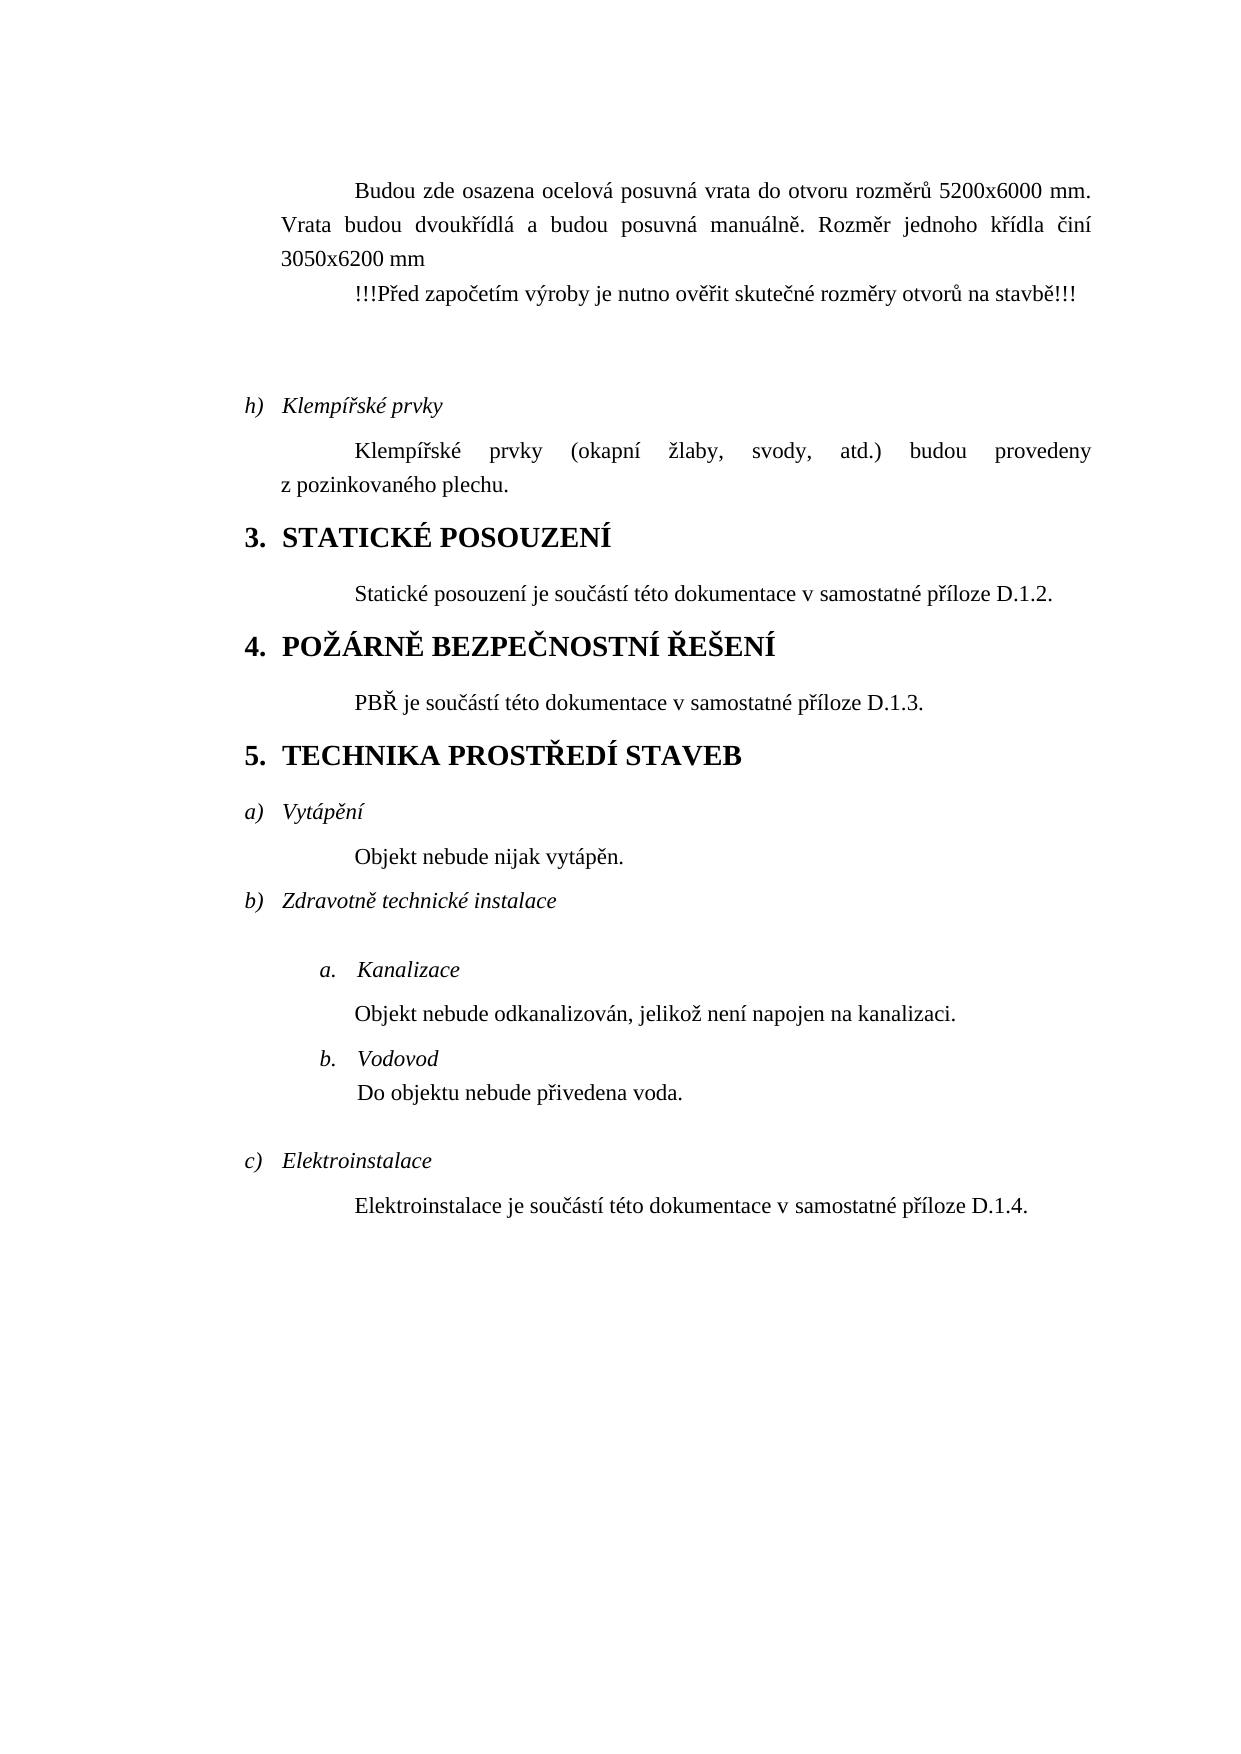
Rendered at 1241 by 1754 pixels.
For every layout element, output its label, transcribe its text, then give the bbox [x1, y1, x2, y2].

text Objekt nebude nijak vytápěn. [281, 843, 1092, 869]
list TECHNIKA PROSTŘEDÍ STAVEB [244, 738, 1092, 772]
list Elektroinstalace [244, 1147, 1092, 1174]
text Objekt nebude odkanalizován, jelikož není napojen na kanalizaci. [281, 1000, 1092, 1027]
list Do objektu nebude přivedena voda. [357, 1079, 1092, 1105]
list Zdravotně technické instalace [244, 887, 1092, 914]
text PBŘ je součástí této dokumentace v samostatné příloze D.1.3. [281, 689, 1092, 716]
text !!!Před započetím výroby je nutno ověřit skutečné rozměry otvorů na stavbě!!! [281, 280, 1092, 306]
list Vytápění [244, 798, 1092, 824]
text Budou zde osazena ocelová posuvná vrata do otvoru rozměrů 5200x6000 mm. Vrata budou dvoukřídlá a budou posuvná manuálně. Rozměr jednoho křídla činí 3050x6200 mm [281, 177, 1092, 272]
text Elektroinstalace je součástí této dokumentace v samostatné příloze D.1.4. [281, 1192, 1092, 1218]
list STATICKÉ POSOUZENÍ [244, 520, 1092, 554]
list Klempířské prvky [244, 393, 1092, 419]
text Statické posouzení je součástí této dokumentace v samostatné příloze D.1.2. [281, 580, 1092, 607]
list POŽÁRNĚ BEZPEČNOSTNÍ ŘEŠENÍ [244, 629, 1092, 663]
list Vodovod [319, 1045, 1092, 1071]
text Klempířské prvky (okapní žlaby, svody, atd.) budou provedeny z pozinkovaného plechu. [281, 437, 1092, 498]
list Kanalizace [319, 956, 1092, 982]
